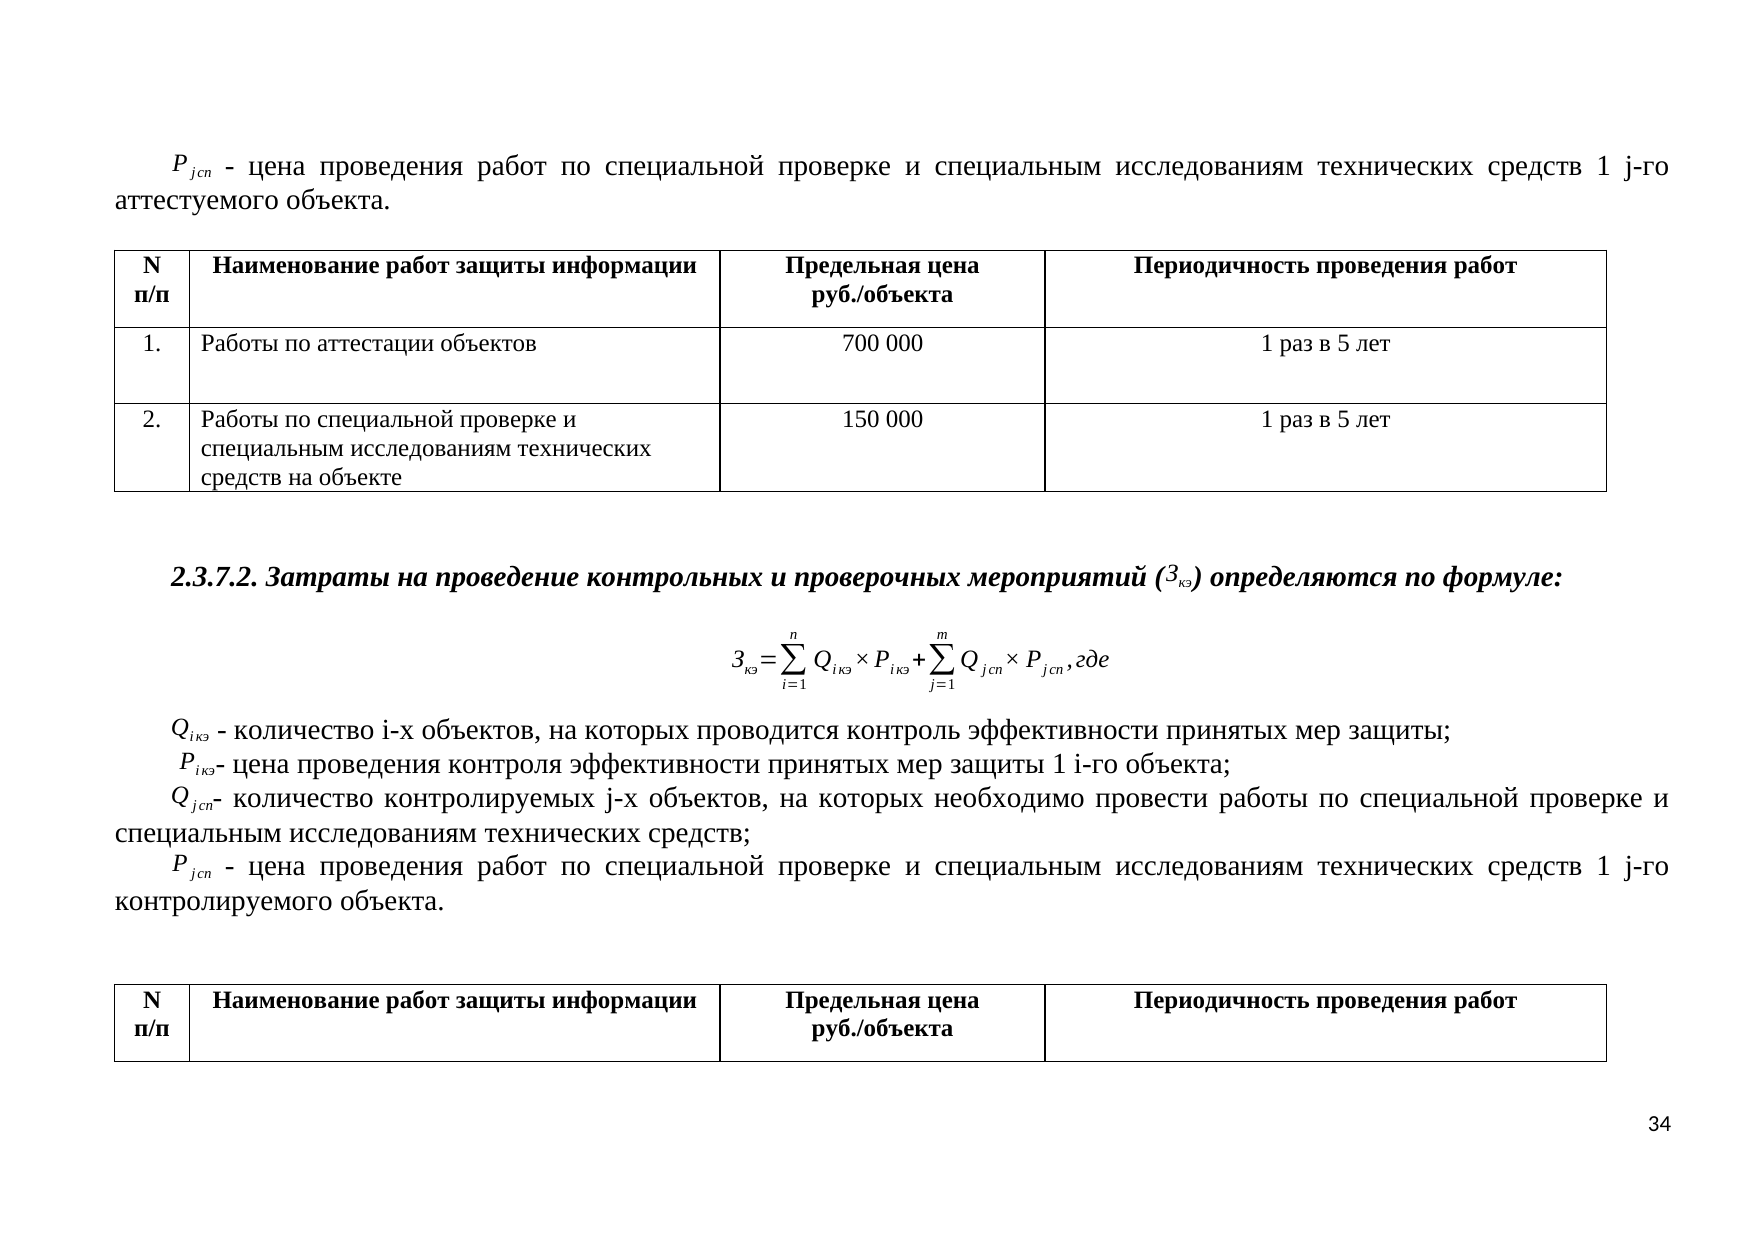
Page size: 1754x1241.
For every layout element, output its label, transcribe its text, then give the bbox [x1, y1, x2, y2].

table_cell 150 000 [721, 404, 1044, 491]
text - количество i-х объектов, на которых проводится контроль эффективности принятых мер защиты; [114, 712, 1671, 747]
table_header N п/п [115, 985, 189, 1061]
table_header N п/п [115, 251, 189, 327]
text - цена проведения работ по специальной проверке и специальным исследованиям технических средств 1 j-го аттестуемого объекта. [114, 148, 1671, 216]
text - цена проведения работ по специальной проверке и специальным исследованиям технических средств 1 j-го контролируемого объекта. [114, 848, 1671, 917]
table_cell 1 раз в 5 лет [1046, 404, 1606, 491]
text 2.3.7.2. Затраты на проведение контрольных и проверочных мероприятий () определяются по формуле: [114, 559, 1671, 592]
table_header Периодичность проведения работ [1046, 985, 1606, 1061]
table_cell 1. [115, 328, 189, 403]
table_cell Работы по специальной проверке и специальным исследованиям технических средств на объекте [190, 404, 719, 491]
table_cell 1 раз в 5 лет [1046, 328, 1606, 403]
table_cell 2. [115, 404, 189, 491]
table_header Наименование работ защиты информации [190, 251, 719, 327]
table_header Предельная цена руб./объекта [721, 251, 1044, 327]
text - количество контролируемых j-х объектов, на которых необходимо провести работы по специальной проверке и специальным исследованиям технических средств; [114, 780, 1671, 848]
table_header Наименование работ защиты информации [190, 985, 719, 1061]
table_header Периодичность проведения работ [1046, 251, 1606, 327]
text - цена проведения контроля эффективности принятых мер защиты 1 i-го объекта; [114, 747, 1671, 780]
table_cell 700 000 [721, 328, 1044, 403]
table_header Предельная цена руб./объекта [721, 985, 1044, 1061]
table_cell Работы по аттестации объектов [190, 328, 719, 403]
